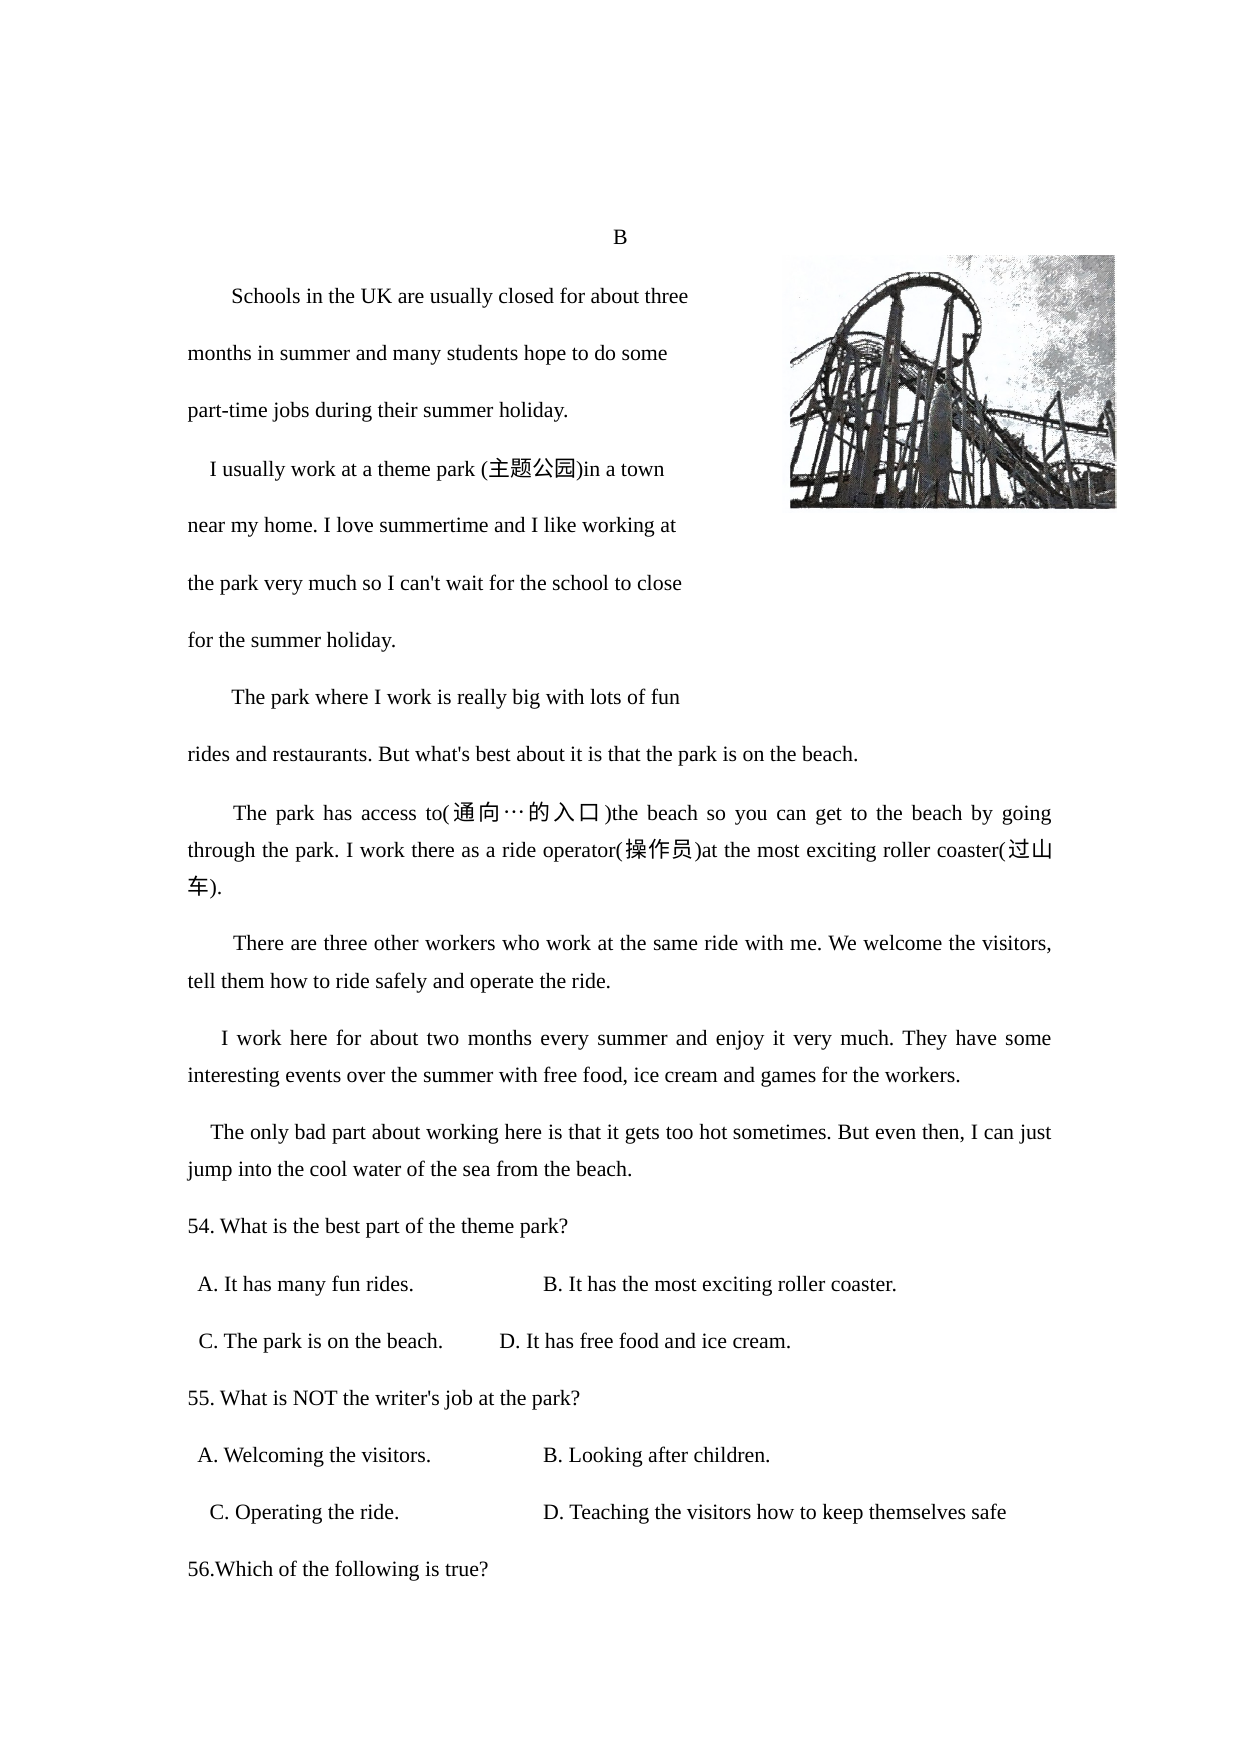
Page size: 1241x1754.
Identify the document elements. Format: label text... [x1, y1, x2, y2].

text 55. What is NOT the writer's job at the park? [187, 1381, 1053, 1414]
text There are three other workers who work at the same ride with me. We welcome the visitors, tell them how to ride safely and operate the ride. [187, 927, 1053, 997]
text A. It has many fun rides. B. It has the most exciting roller coaster. [187, 1267, 1053, 1299]
text C. Operating the ride. D. Teaching the visitors how to keep themselves safe [187, 1495, 1053, 1528]
text Schools in the UK are usually closed for about three [187, 279, 767, 312]
text The only bad part about working here is that it gets too hot sometimes. But even then, I can just jump into the cool water of the sea from the beach. [187, 1116, 1053, 1185]
text The park where I work is really big with lots of fun [187, 680, 1053, 712]
text part-time jobs during their summer holiday. [187, 394, 767, 426]
text 56.Which of the following is true? [187, 1552, 1053, 1585]
text I usually work at a theme park (主题公园)in a town [187, 451, 767, 483]
text for the summer holiday. [187, 623, 1053, 655]
text the park very much so I can't wait for the school to close [187, 566, 1053, 598]
text I work here for about two months every summer and enjoy it very much. They have some interesting events over the summer with free food, ice cream and games for the workers. [187, 1021, 1053, 1091]
text C. The park is on the beach. D. It has free food and ice cream. [187, 1324, 1053, 1357]
text months in summer and many students hope to do some [187, 337, 767, 369]
picture [782, 255, 1117, 513]
text A. Welcoming the visitors. B. Looking after children. [187, 1438, 1053, 1471]
text B [187, 221, 1053, 253]
text near my home. I love summertime and I like working at [187, 509, 1053, 541]
text The park has access to(通向…的入口)the beach so you can get to the beach by going through the park. I work there as a ride operator(操作员)at the most exciting roller coaster(过山车). [187, 794, 1053, 901]
text 54. What is the best part of the theme park? [187, 1210, 1053, 1242]
text rides and restaurants. But what's best about it is that the park is on the beach. [187, 737, 1053, 769]
